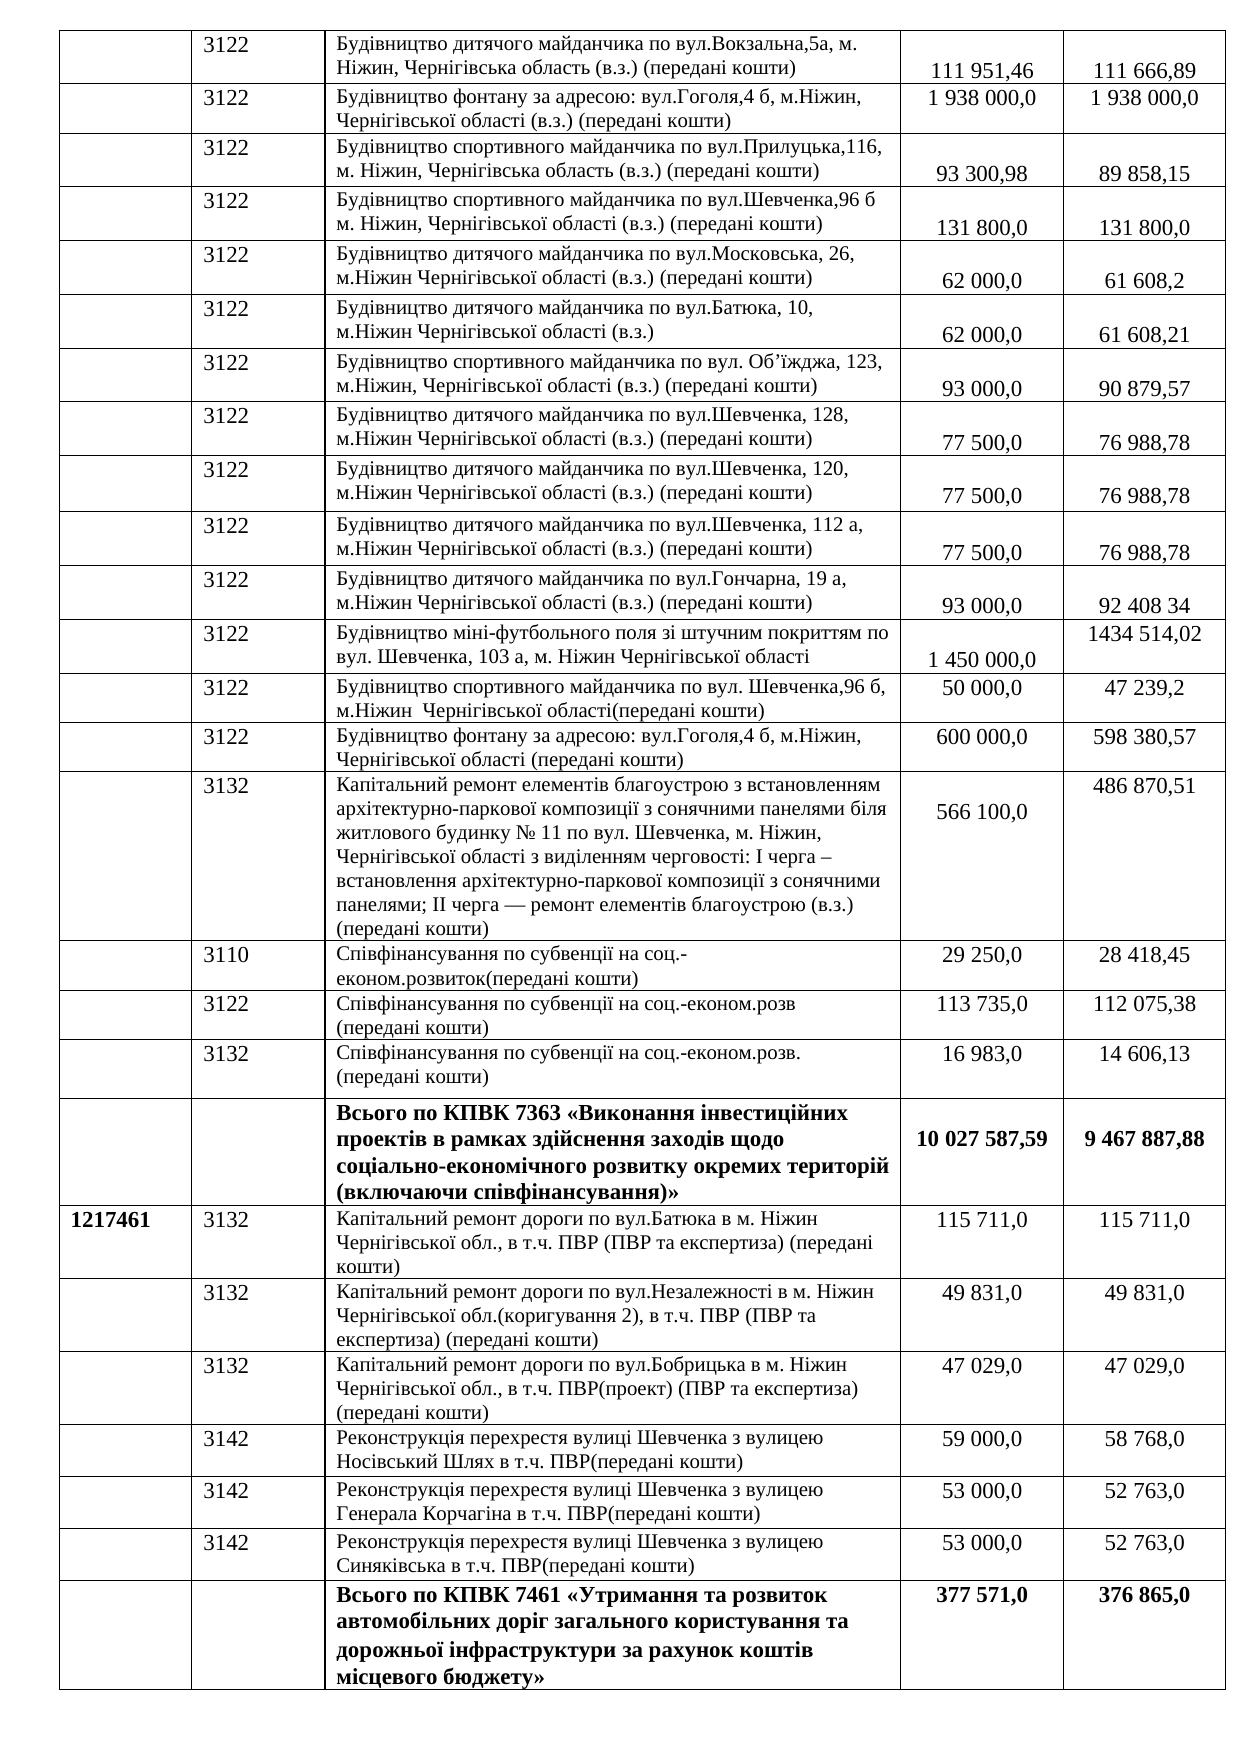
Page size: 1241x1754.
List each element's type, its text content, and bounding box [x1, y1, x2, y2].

table_cell Всього по КПВК 7461 «Утримання та розвиток автомобільних доріг загального користування та дорожньої інфраструктури за рахунок коштів місцевого бюджету» [326, 1581, 900, 1689]
table_cell 3122 [192, 134, 324, 186]
table_cell [192, 1581, 324, 1689]
table_cell 76 988,78 [1064, 402, 1225, 455]
table_cell [60, 1352, 191, 1424]
table_cell 9 467 887,88 [1064, 1099, 1225, 1204]
table_cell Будівництво дитячого майданчика по вул.Гончарна, 19 а, м.Ніжин Чернігівської області (в.з.) (передані кошти) [326, 566, 900, 619]
table_cell 77 500,0 [901, 512, 1063, 565]
table_cell 3122 [192, 674, 324, 722]
table_cell Реконструкція перехрестя вулиці Шевченка з вулицею Генерала Корчагіна в т.ч. ПВР(передані кошти) [326, 1477, 900, 1528]
table_cell 16 983,0 [901, 1040, 1063, 1098]
table_cell 47 029,0 [901, 1352, 1063, 1424]
table_cell 29 250,0 [901, 941, 1063, 989]
table_cell 76 988,78 [1064, 456, 1225, 511]
table_cell Будівництво фонтану за адресою: вул.Гоголя,4 б, м.Ніжин, Чернігівської області (в.з.) (передані кошти) [326, 84, 900, 132]
table_cell Реконструкція перехрестя вулиці Шевченка з вулицею Носівський Шлях в т.ч. ПВР(передані кошти) [326, 1425, 900, 1476]
table_cell 53 000,0 [901, 1529, 1063, 1580]
table_cell 111 951,46 [901, 31, 1063, 83]
table_cell [60, 1529, 191, 1580]
table_cell 89 858,15 [1064, 134, 1225, 186]
table_cell 113 735,0 [901, 991, 1063, 1039]
table_cell 52 763,0 [1064, 1477, 1225, 1528]
table_cell Будівництво міні-футбольного поля зі штучним покриттям по вул. Шевченка, 103 а, м. Ніжин Чернігівської області [326, 620, 900, 672]
table_cell [60, 723, 191, 771]
table_cell 131 800,0 [1064, 187, 1225, 240]
table_cell 376 865,0 [1064, 1581, 1225, 1689]
table_cell 3122 [192, 187, 324, 240]
table_cell 3132 [192, 1279, 324, 1351]
table_cell 3122 [192, 31, 324, 83]
table_cell 3122 [192, 991, 324, 1039]
table_cell Будівництво спортивного майданчика по вул. Об’їжджа, 123, м.Ніжин, Чернігівської області (в.з.) (передані кошти) [326, 349, 900, 401]
table_cell 93 000,0 [901, 349, 1063, 401]
table_cell Будівництво дитячого майданчика по вул.Шевченка, 112 а, м.Ніжин Чернігівської області (в.з.) (передані кошти) [326, 512, 900, 565]
table_cell [60, 991, 191, 1039]
table_cell 3122 [192, 723, 324, 771]
table_cell Будівництво спортивного майданчика по вул. Шевченка,96 б, м.Ніжин Чернігівської області(передані кошти) [326, 674, 900, 722]
table_cell 3122 [192, 402, 324, 455]
table_cell 3110 [192, 941, 324, 989]
table_cell Капітальний ремонт дороги по вул.Бобрицька в м. Ніжин Чернігівської обл., в т.ч. ПВР(проект) (ПВР та експертиза) (передані кошти) [326, 1352, 900, 1424]
table_cell 59 000,0 [901, 1425, 1063, 1476]
table_cell [60, 620, 191, 672]
table_cell [60, 1425, 191, 1476]
table_cell [60, 349, 191, 401]
table_cell Співфінансування по субвенції на соц.-економ.розвиток(передані кошти) [326, 941, 900, 989]
table_cell 47 239,2 [1064, 674, 1225, 722]
table_cell [60, 941, 191, 989]
table_cell [60, 31, 191, 83]
table_cell 3122 [192, 620, 324, 672]
table_cell [192, 1099, 324, 1204]
table_cell 3122 [192, 349, 324, 401]
table_cell [60, 772, 191, 940]
table_cell [60, 1477, 191, 1528]
table_cell 14 606,13 [1064, 1040, 1225, 1098]
table_cell 3122 [192, 456, 324, 511]
table_cell 3132 [192, 1206, 324, 1278]
table_cell 486 870,51 [1064, 772, 1225, 940]
table_cell [60, 84, 191, 132]
table_cell 93 000,0 [901, 566, 1063, 619]
table_cell 47 029,0 [1064, 1352, 1225, 1424]
table_cell Будівництво дитячого майданчика по вул.Московська, 26, м.Ніжин Чернігівської області (в.з.) (передані кошти) [326, 241, 900, 294]
table_cell 52 763,0 [1064, 1529, 1225, 1580]
table_cell 3142 [192, 1529, 324, 1580]
table_cell 3122 [192, 295, 324, 347]
table_cell Будівництво дитячого майданчика по вул.Шевченка, 128, м.Ніжин Чернігівської області (в.з.) (передані кошти) [326, 402, 900, 455]
table_cell 111 666,89 [1064, 31, 1225, 83]
table_cell [60, 134, 191, 186]
table_cell [60, 187, 191, 240]
table_cell 3142 [192, 1477, 324, 1528]
table_cell 92 408 34 [1064, 566, 1225, 619]
table_cell [60, 241, 191, 294]
table_cell 3122 [192, 566, 324, 619]
table_cell [60, 295, 191, 347]
table_cell 77 500,0 [901, 456, 1063, 511]
table_cell 49 831,0 [901, 1279, 1063, 1351]
table_cell [60, 1279, 191, 1351]
table_cell 1 938 000,0 [901, 84, 1063, 132]
table_cell 1434 514,02 [1064, 620, 1225, 672]
table_cell Будівництво дитячого майданчика по вул.Батюка, 10, м.Ніжин Чернігівської області (в.з.) [326, 295, 900, 347]
table_cell 58 768,0 [1064, 1425, 1225, 1476]
table_cell 3142 [192, 1425, 324, 1476]
table_cell [60, 456, 191, 511]
table_cell 112 075,38 [1064, 991, 1225, 1039]
table_cell [60, 512, 191, 565]
table_cell [60, 1099, 191, 1204]
table_cell 90 879,57 [1064, 349, 1225, 401]
table_cell 76 988,78 [1064, 512, 1225, 565]
table_cell 115 711,0 [1064, 1206, 1225, 1278]
table_cell Капітальний ремонт дороги по вул.Незалежності в м. Ніжин Чернігівської обл.(коригування 2), в т.ч. ПВР (ПВР та експертиза) (передані кошти) [326, 1279, 900, 1351]
table_cell 1 938 000,0 [1064, 84, 1225, 132]
table_cell 61 608,21 [1064, 295, 1225, 347]
table_cell [60, 1040, 191, 1098]
table_cell 377 571,0 [901, 1581, 1063, 1689]
table_cell 3132 [192, 772, 324, 940]
table_cell 1 450 000,0 [901, 620, 1063, 672]
table_cell 77 500,0 [901, 402, 1063, 455]
table_cell Будівництво спортивного майданчика по вул.Шевченка,96 б м. Ніжин, Чернігівської області (в.з.) (передані кошти) [326, 187, 900, 240]
table_cell Капітальний ремонт дороги по вул.Батюка в м. Ніжин Чернігівської обл., в т.ч. ПВР (ПВР та експертиза) (передані кошти) [326, 1206, 900, 1278]
table_cell 600 000,0 [901, 723, 1063, 771]
table_cell 3122 [192, 241, 324, 294]
table_cell 62 000,0 [901, 241, 1063, 294]
table_cell Будівництво дитячого майданчика по вул.Шевченка, 120, м.Ніжин Чернігівської області (в.з.) (передані кошти) [326, 456, 900, 511]
table_cell 3122 [192, 512, 324, 565]
table_cell 566 100,0 [901, 772, 1063, 940]
table_cell 50 000,0 [901, 674, 1063, 722]
table_cell 3122 [192, 84, 324, 132]
table_cell Всього по КПВК 7363 «Виконання інвестиційних проектів в рамках здійснення заходів щодо соціально-економічного розвитку окремих територій (включаючи співфінансування)» [326, 1099, 900, 1204]
table_cell Будівництво спортивного майданчика по вул.Прилуцька,116, м. Ніжин, Чернігівська область (в.з.) (передані кошти) [326, 134, 900, 186]
table_cell 115 711,0 [901, 1206, 1063, 1278]
table_cell [60, 674, 191, 722]
table_cell 49 831,0 [1064, 1279, 1225, 1351]
table_cell Реконструкція перехрестя вулиці Шевченка з вулицею Синяківська в т.ч. ПВР(передані кошти) [326, 1529, 900, 1580]
table_cell 28 418,45 [1064, 941, 1225, 989]
table_cell 1217461 [60, 1206, 191, 1278]
table_cell Будівництво дитячого майданчика по вул.Вокзальна,5а, м. Ніжин, Чернігівська область (в.з.) (передані кошти) [326, 31, 900, 83]
table_cell 53 000,0 [901, 1477, 1063, 1528]
table_cell 62 000,0 [901, 295, 1063, 347]
table_cell 598 380,57 [1064, 723, 1225, 771]
table_cell Будівництво фонтану за адресою: вул.Гоголя,4 б, м.Ніжин, Чернігівської області (передані кошти) [326, 723, 900, 771]
table_cell [60, 1581, 191, 1689]
table_cell 93 300,98 [901, 134, 1063, 186]
table_cell 3132 [192, 1352, 324, 1424]
table_cell Капітальний ремонт елементів благоустрою з встановленням архітектурно-паркової композиції з сонячними панелями біля житлового будинку № 11 по вул. Шевченка, м. Ніжин, Чернігівської області з виділенням черговості: І черга – встановлення архітектурно-паркової композиції з сонячними панелями; II черга — ремонт елементів благоустрою (в.з.) (передані кошти) [326, 772, 900, 940]
table_cell 61 608,2 [1064, 241, 1225, 294]
table_cell [60, 566, 191, 619]
table_cell [60, 402, 191, 455]
table_cell Співфінансування по субвенції на соц.-економ.розв (передані кошти) [326, 991, 900, 1039]
table_cell Співфінансування по субвенції на соц.-економ.розв. (передані кошти) [326, 1040, 900, 1098]
table_cell 10 027 587,59 [901, 1099, 1063, 1204]
table_cell 3132 [192, 1040, 324, 1098]
table_cell 131 800,0 [901, 187, 1063, 240]
